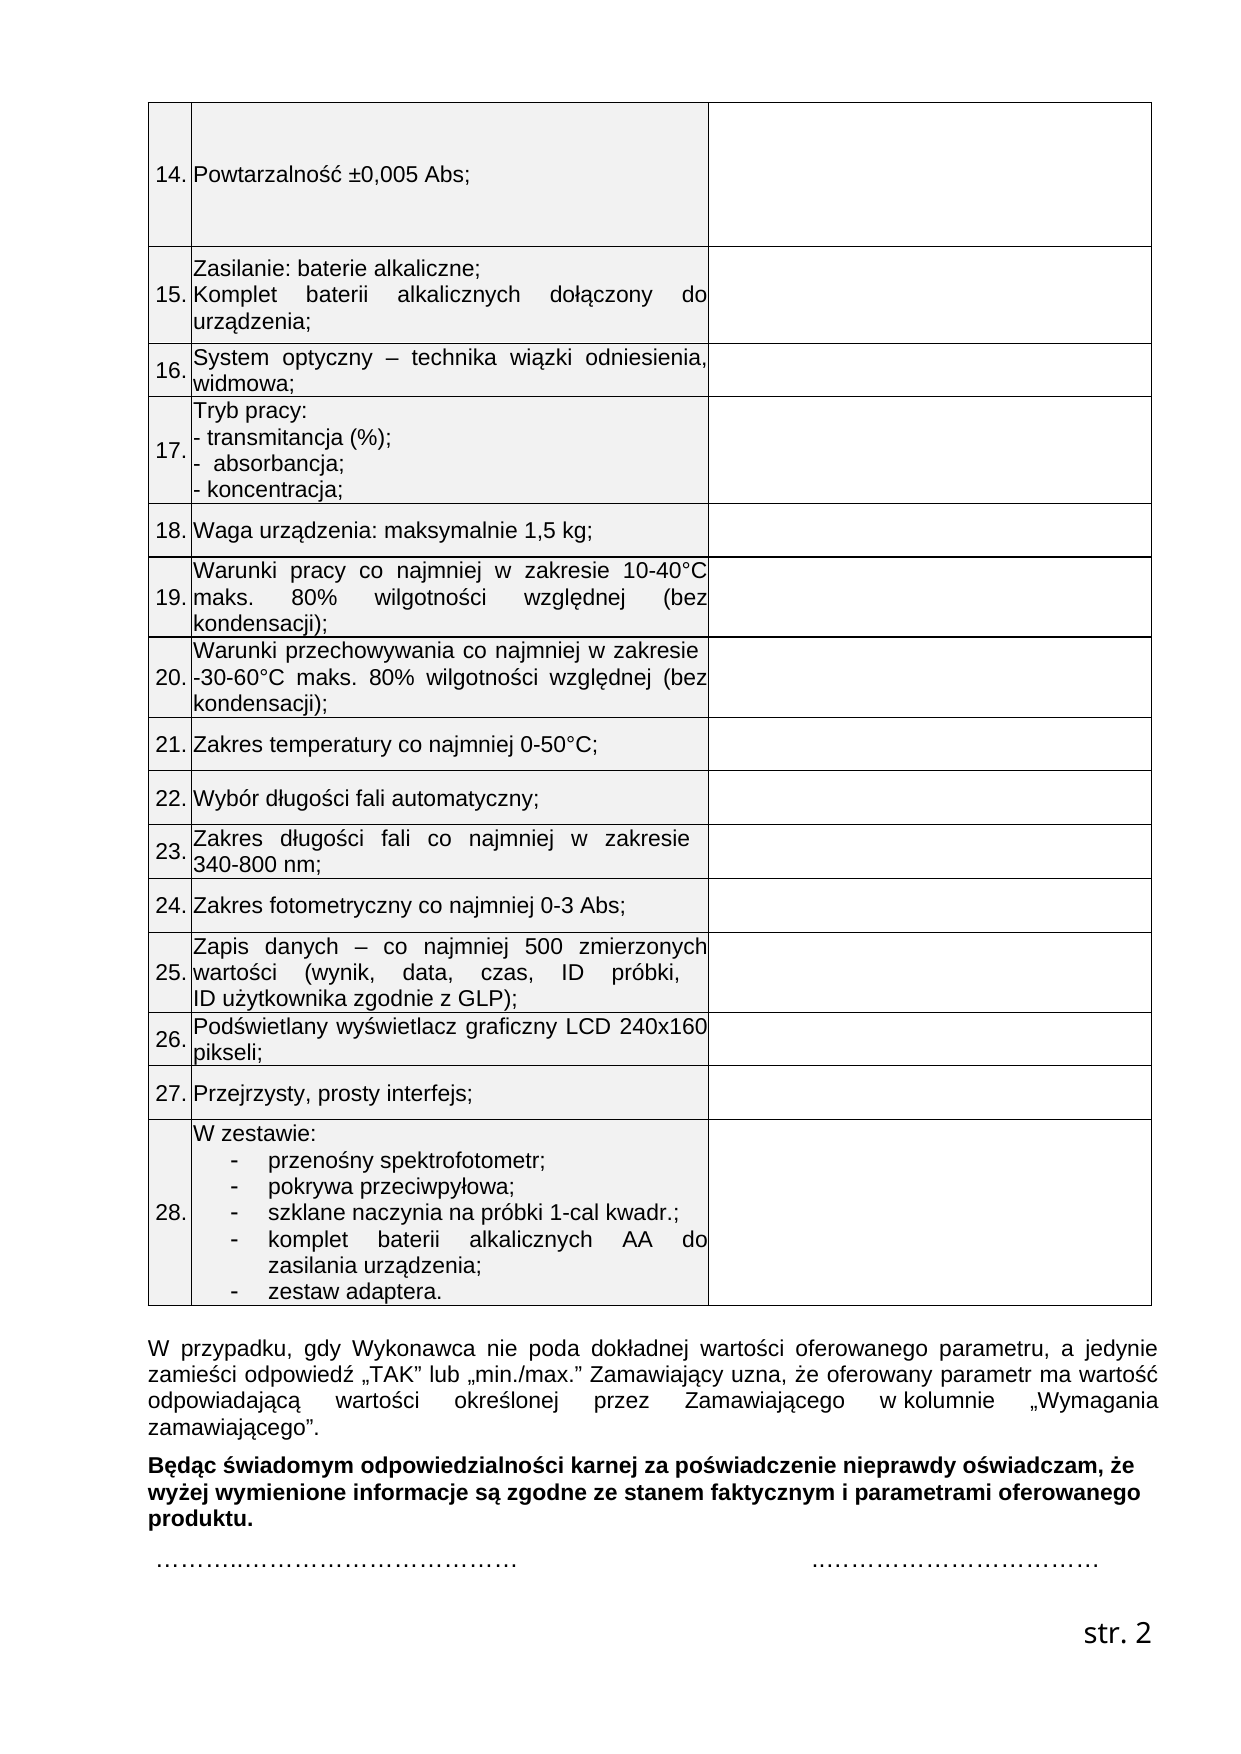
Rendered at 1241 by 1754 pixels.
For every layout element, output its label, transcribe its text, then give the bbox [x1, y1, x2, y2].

table_cell Waga urządzenia: maksymalnie 1,5 kg; [192, 504, 708, 556]
table_cell [709, 397, 1151, 503]
table_cell Zakres fotometryczny co najmniej 0-3 Abs; [192, 879, 708, 932]
table_cell [709, 879, 1151, 932]
text W przypadku, gdy Wykonawca nie poda dokładnej wartości oferowanego parametru, a jedynie zamieści odpowiedź „TAK” lub „min./max.” Zamawiający uzna, że oferowany parametr ma wartość odpowiadającą wartości określonej przez Zamawiającego w kolumnie „Wymagania zamawiającego”. [148, 1334, 1158, 1440]
table_cell [709, 344, 1151, 396]
table_cell [149, 638, 191, 717]
table_cell Zakres długości fali co najmniej w zakresie 340-800 nm; [192, 825, 708, 878]
table_cell W zestawie: przenośny spektrofotometr; pokrywa przeciwpyłowa; szklane naczynia na próbki 1-cal kwadr.; komplet baterii alkalicznych AA do zasilania urządzenia; zestaw adaptera. [192, 1120, 708, 1305]
table_cell [149, 397, 191, 503]
table_cell Tryb pracy: - transmitancja (%); - absorbancja; - koncentracja; [192, 397, 708, 503]
table_cell Powtarzalność ±0,005 Abs; [192, 103, 708, 246]
table_cell [149, 933, 191, 1012]
table_cell [709, 718, 1151, 770]
table_cell [149, 247, 191, 342]
text Będąc świadomym odpowiedzialności karnej za poświadczenie nieprawdy oświadczam, że wyżej wymienione informacje są zgodne ze stanem faktycznym i parametrami oferowanego produktu. [148, 1452, 1158, 1531]
table_cell [149, 825, 191, 878]
table_cell [149, 1013, 191, 1065]
table_cell [709, 103, 1151, 246]
table_cell [149, 1120, 191, 1305]
table_cell [149, 718, 191, 770]
table_cell [149, 879, 191, 932]
table_cell Zakres temperatury co najmniej 0-50°C; [192, 718, 708, 770]
table_cell [709, 771, 1151, 824]
table_cell Zapis danych – co najmniej 500 zmierzonych wartości (wynik, data, czas, ID próbki, ID użytkownika zgodnie z GLP); [192, 933, 708, 1012]
table_cell [709, 638, 1151, 717]
text ………..…………………………… ..…………………………… [148, 1544, 1158, 1573]
table_cell [709, 1066, 1151, 1119]
table_cell System optyczny – technika wiązki odniesienia, widmowa; [192, 344, 708, 396]
table_cell Warunki pracy co najmniej w zakresie 10-40°C maks. 80% wilgotności względnej (bez kondensacji); [192, 558, 708, 636]
table_cell [709, 933, 1151, 1012]
table_cell [709, 504, 1151, 556]
table_cell [709, 247, 1151, 342]
table_cell [709, 558, 1151, 636]
table_cell [709, 1013, 1151, 1065]
table_cell Zasilanie: baterie alkaliczne; Komplet baterii alkalicznych dołączony do urządzenia; [192, 247, 708, 342]
table_cell Podświetlany wyświetlacz graficzny LCD 240x160 pikseli; [192, 1013, 708, 1065]
table_cell [149, 558, 191, 636]
table_cell [149, 103, 191, 246]
table_cell Warunki przechowywania co najmniej w zakresie -30-60°C maks. 80% wilgotności względnej (bez kondensacji); [192, 638, 708, 717]
table_cell [709, 1120, 1151, 1305]
table_cell [149, 771, 191, 824]
table_cell [149, 504, 191, 556]
table_cell Wybór długości fali automatyczny; [192, 771, 708, 824]
table_cell Przejrzysty, prosty interfejs; [192, 1066, 708, 1119]
table_cell [149, 1066, 191, 1119]
table_cell [149, 344, 191, 396]
table_cell [709, 825, 1151, 878]
